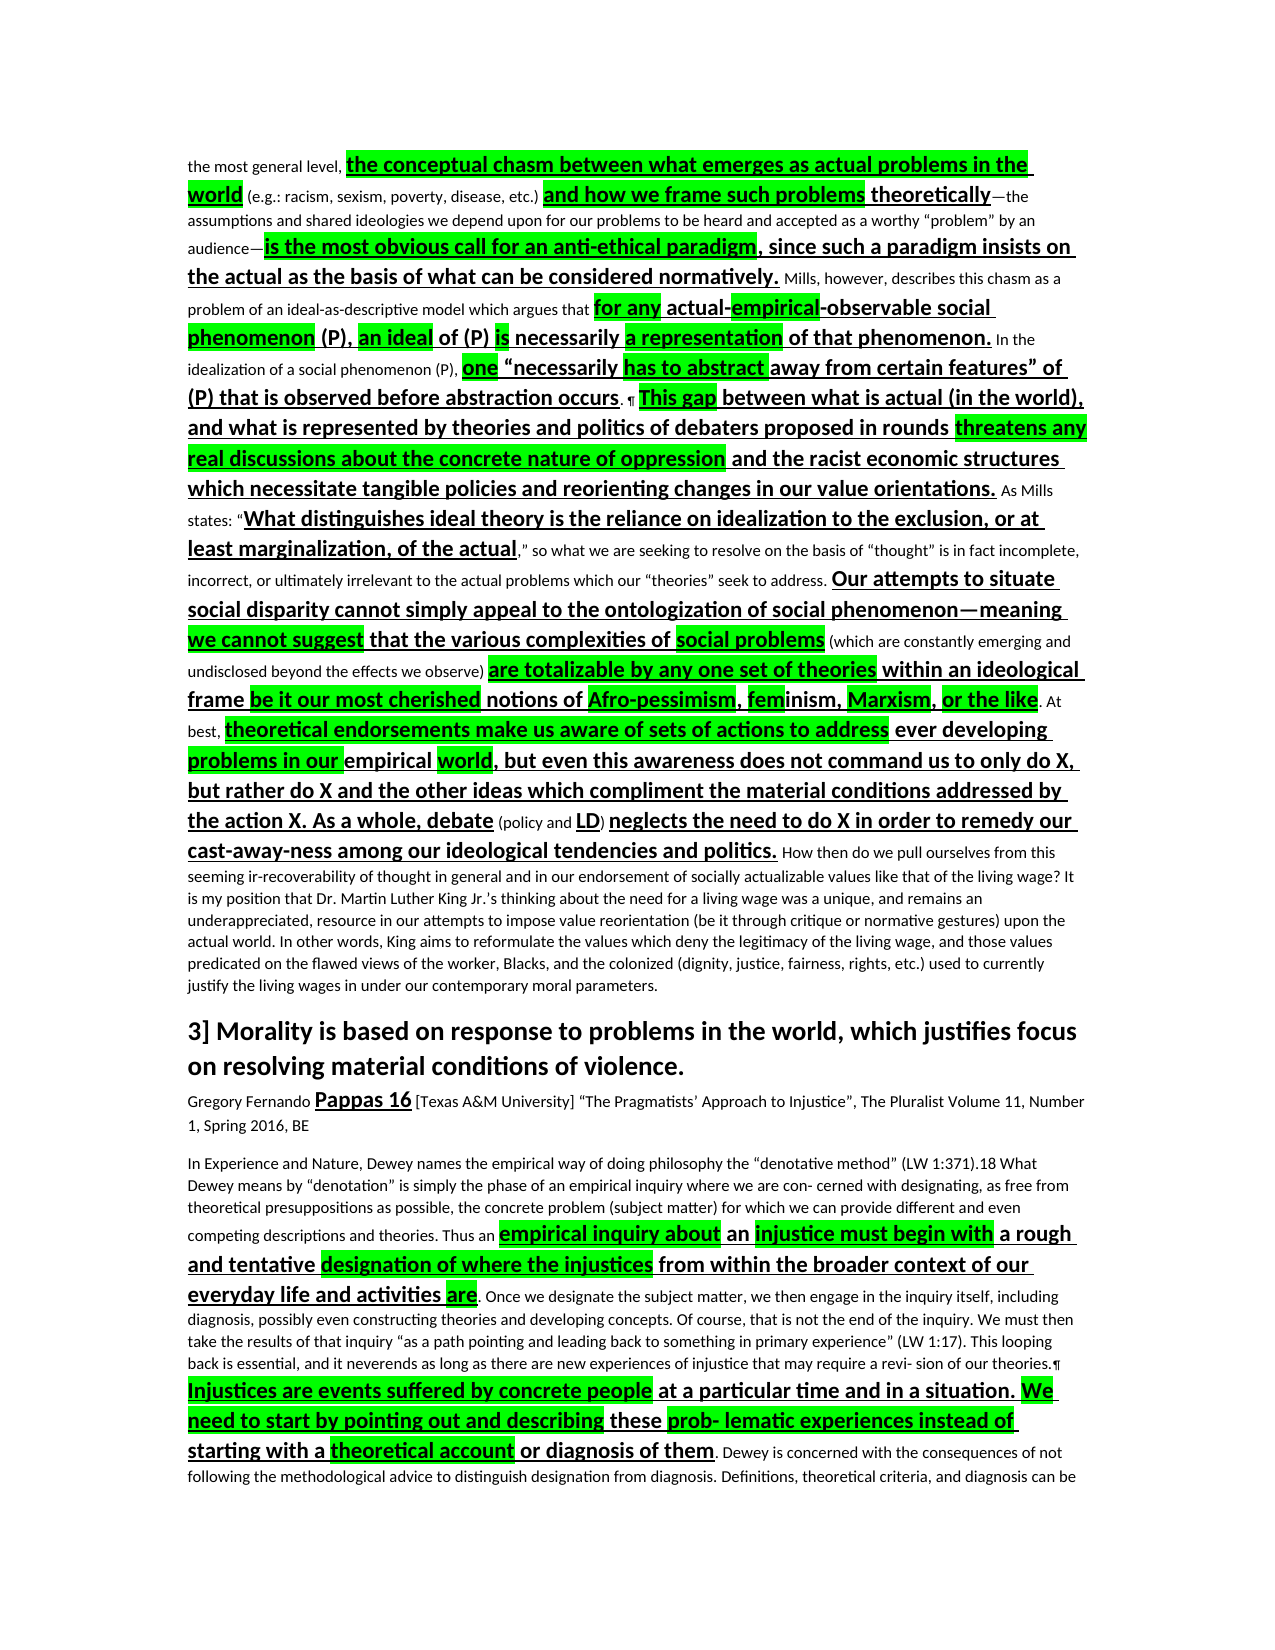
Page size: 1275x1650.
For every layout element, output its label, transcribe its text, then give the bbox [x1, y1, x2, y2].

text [187, 150, 1087, 438]
subtitle 3] Morality is based on response to problems in the world, which justifies focus on resolving material conditions of violence. [187, 1014, 1087, 1083]
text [187, 1153, 1087, 1486]
text Gregory Fernando Pappas 16 [Texas A&M University] “The Pragmatists’ Approach to Injustice”, The Pluralist Volume 11, Number 1, Spring 2016, BE [187, 1085, 1087, 1135]
